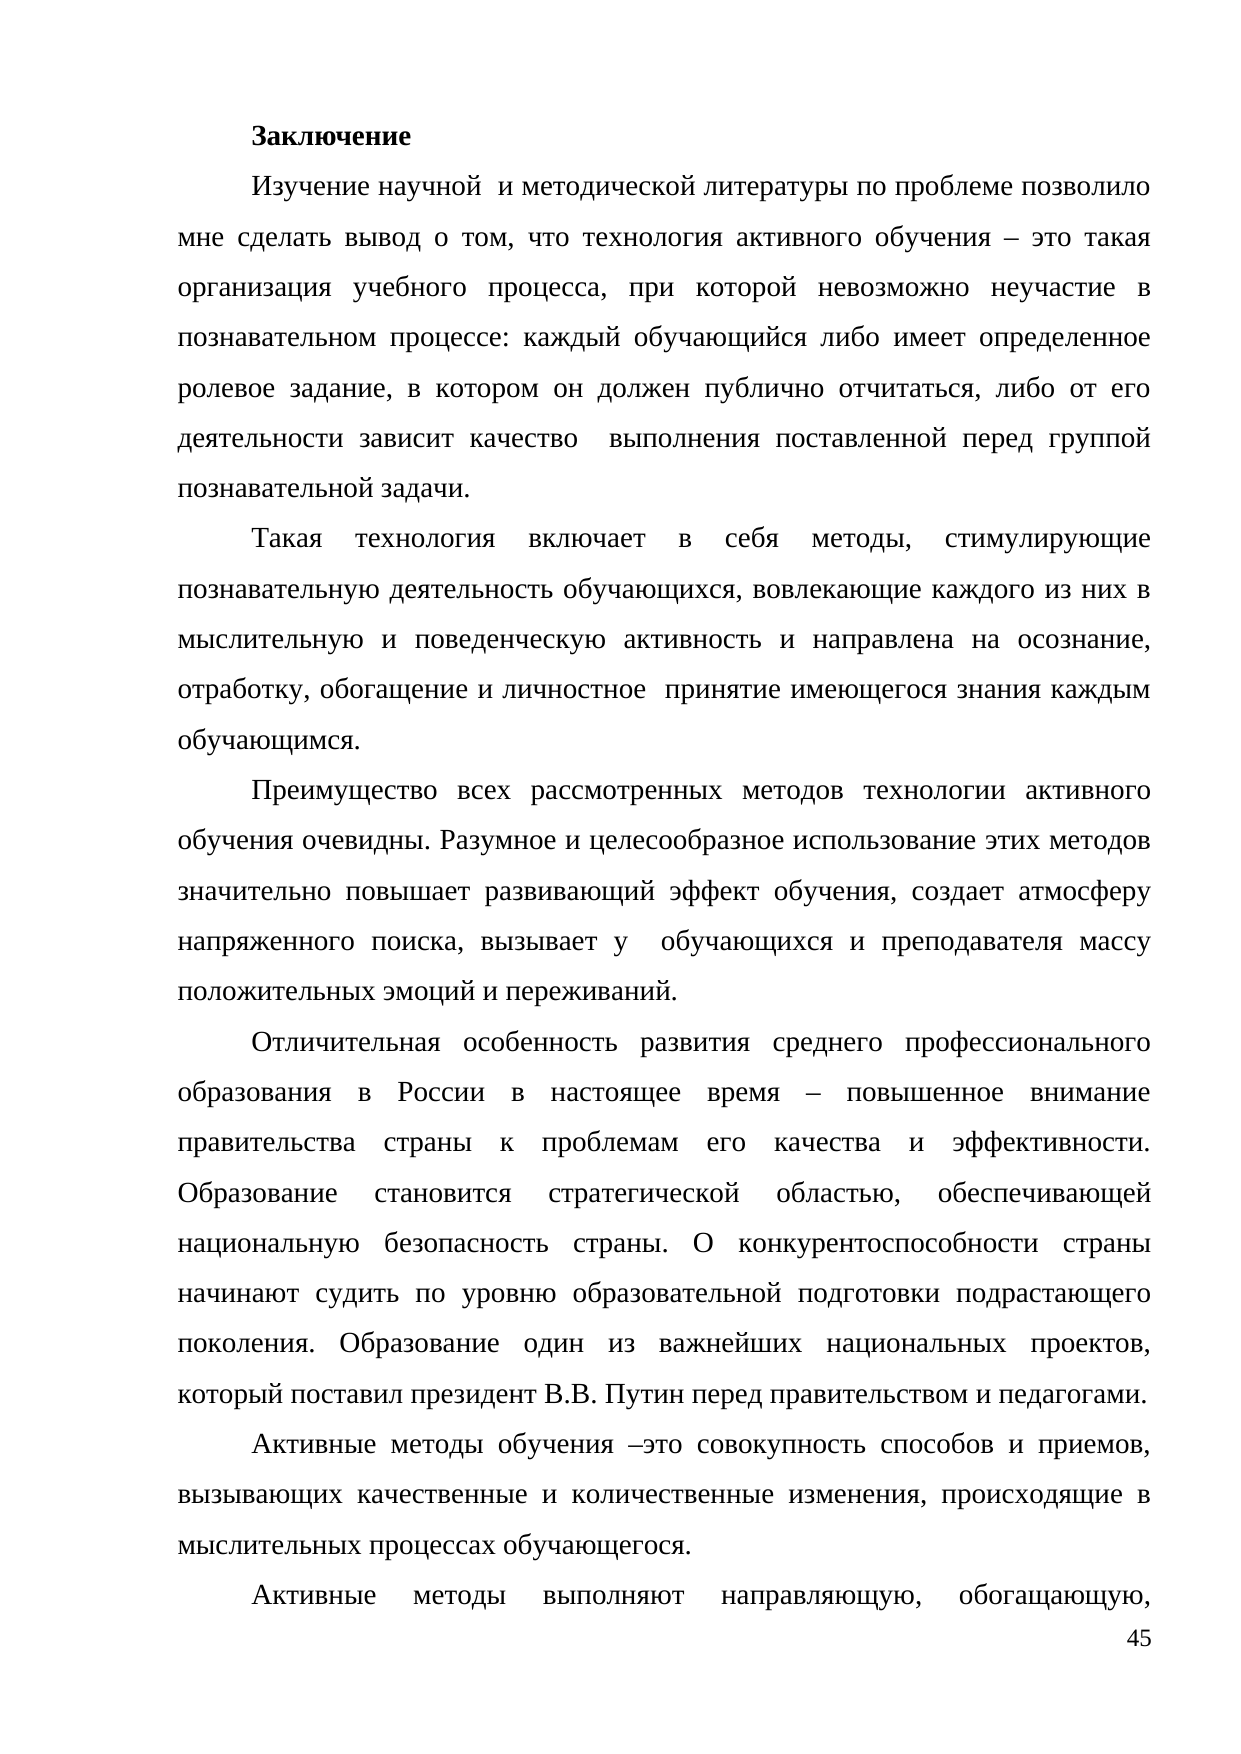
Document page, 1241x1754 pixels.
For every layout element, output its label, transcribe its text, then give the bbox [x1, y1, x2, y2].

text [177, 1577, 1152, 1611]
text Отличительная особенность развития среднего профессионального образования в России в настоящее время – повышенное внимание правительства страны к проблемам его качества и эффективности. Образование становится стратегической областью, обеспечивающей национальную безопасность страны. О конкурентоспособности страны начинают судить по уровню образовательной подготовки подрастающего поколения. Образование один из важнейших национальных проектов, который поставил президент В.В. Путин перед правительством и педагогами. [177, 1024, 1152, 1409]
text Преимущество всех рассмотренных методов технологии активного обучения очевидны. Разумное и целесообразное использование этих методов значительно повышает развивающий эффект обучения, создает атмосферу напряженного поиска, вызывает у обучающихся и преподавателя массу положительных эмоций и переживаний. [177, 772, 1152, 1007]
subtitle Заключение [177, 118, 1152, 152]
text Такая технология включает в себя методы, стимулирующие познавательную деятельность обучающихся, вовлекающие каждого из них в мыслительную и поведенческую активность и направлена на осознание, отработку, обогащение и личностное принятие имеющегося знания каждым обучающимся. [177, 521, 1152, 755]
text Активные методы обучения –это совокупность способов и приемов, вызывающих качественные и количественные изменения, происходящие в мыслительных процессах обучающегося. [177, 1426, 1152, 1560]
text Изучение научной и методической литературы по проблеме позволило мне сделать вывод о том, что технология активного обучения – это такая организация учебного процесса, при которой невозможно неучастие в познавательном процессе: каждый обучающийся либо имеет определенное ролевое задание, в котором он должен публично отчитаться, либо от его деятельности зависит качество выполнения поставленной перед группой познавательной задачи. [177, 168, 1152, 504]
